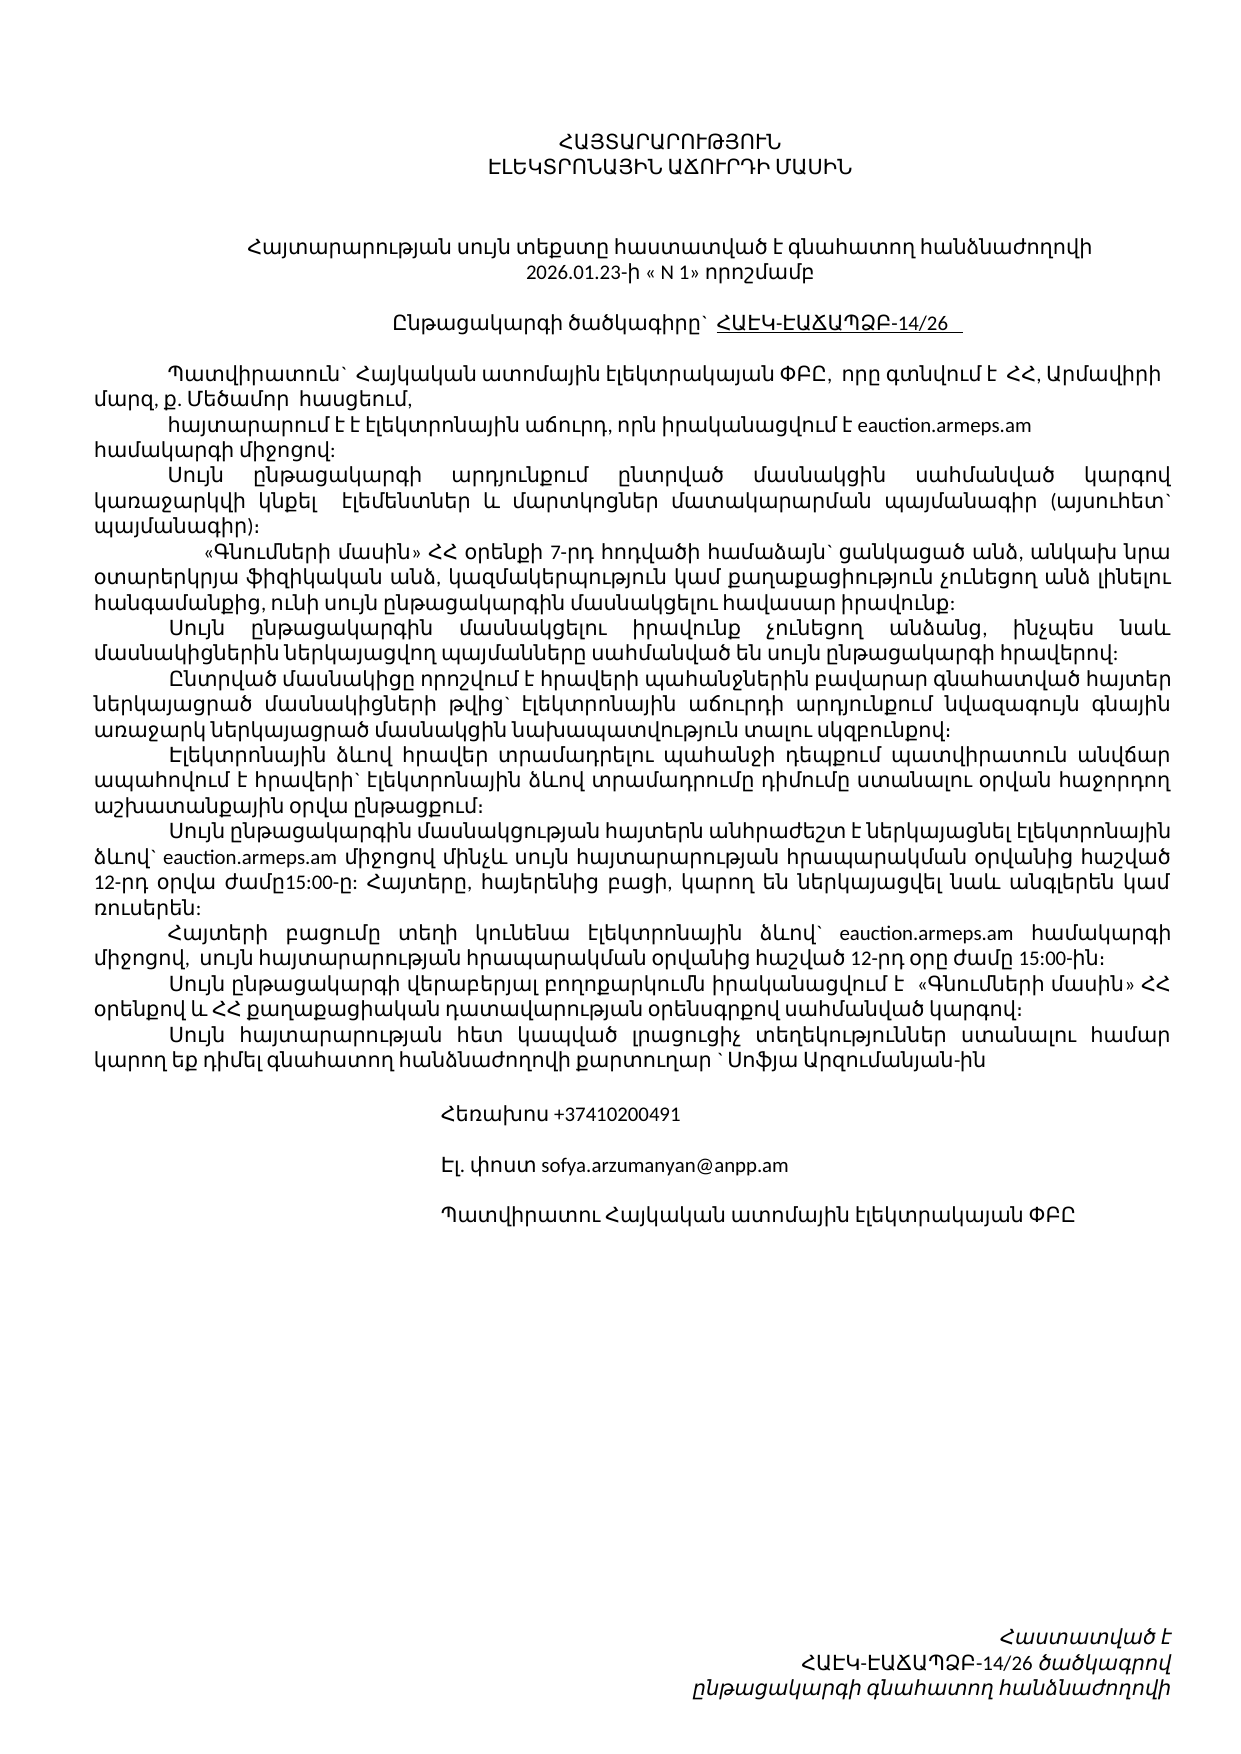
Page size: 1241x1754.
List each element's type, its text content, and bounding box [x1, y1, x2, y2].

text Սույն ընթացակարգին մասնակցելու իրավունք չունեցող անձանց, ինչպես նաև մասնակիցներին ներկայացվող պայմանները սահմանված են սույն ընթացակարգի հրավերով: [94, 615, 1171, 666]
text Սույն ընթացակարգի արդյունքում ընտրված մասնակցին սահմանված կարգով կառաջարկվի կնքել էլեմենտներ և մարտկոցներ մատակարարման պայմանագիր (այսուհետ` պայմանագիր)։ [94, 463, 1171, 539]
text Սույն ընթացակարգին մասնակցության հայտերն անհրաժեշտ է ներկայացնել էլեկտրոնային ձևով` eauction.armeps.am միջոցով մինչև սույն հայտարարության հրապարակման օրվանից հաշված 12-րդ օրվա ժամը15:00-ը: Հայտերը, հայերենից բացի, կարող են ներկայացվել նաև անգլերեն կամ ռուսերեն: [94, 818, 1171, 920]
text հայտարարում է է էլեկտրոնային աճուրդ, որն իրականացվում է eauction.armeps.am համակարգի միջոցով: [94, 412, 1171, 463]
text Հայտերի բացումը տեղի կունենա էլեկտրոնային ձևով` eauction.armeps.am համակարգի միջոցով, սույն հայտարարության հրապարակման օրվանից հաշված 12-րդ օրը ժամը 15:00-ին։ [94, 920, 1171, 971]
text Սույն հայտարարության հետ կապված լրացուցիչ տեղեկություններ ստանալու համար կարող եք դիմել գնահատող հանձնաժողովի քարտուղար ` Սոֆյա Արզումանյան -ին [94, 1022, 1171, 1073]
text Պատվիրատուն` Հայկական ատոմային էլեկտրակայան ՓԲԸ, որը գտնվում է ՀՀ, Արմավիրի մարզ, ք. Մեծամոր հասցեում, [94, 361, 1171, 412]
text Սույն ընթացակարգի վերաբերյալ բողոքարկումն իրականացվում է «Գնումների մասին» ՀՀ օրենքով և ՀՀ քաղաքացիական դատավարության օրենսգրքով սահմանված կարգով։ [94, 971, 1171, 1022]
text Հեռախոս +37410200491 [94, 1101, 1171, 1126]
text Էլեկտրոնային ձևով հրավեր տրամադրելու պահանջի դեպքում պատվիրատուն անվճար ապահովում է հրավերի` էլեկտրոնային ձևով տրամադրումը դիմումը ստանալու օրվան հաջորդող աշխատանքային օրվա ընթացքում։ [94, 742, 1171, 818]
text ՀԱԷԿ-ԷԱՃԱՊՁԲ-14/26 ծածկագրով [94, 1650, 1171, 1675]
text Պատվիրատու Հայկական ատոմային էլեկտրակայան ՓԲԸ [94, 1203, 1171, 1228]
text «Գնումների մասին» ՀՀ օրենքի 7-րդ հոդվածի համաձայն` ցանկացած անձ, անկախ նրա օտարերկրյա ֆիզիկական անձ, կազմակերպություն կամ քաղաքացիություն չունեցող անձ լինելու հանգամանքից, ունի սույն ընթացակարգին մասնակցելու հավասար իրավունք: [94, 539, 1171, 615]
text ՀԱՅՏԱՐԱՐՈՒԹՅՈՒՆ [94, 129, 1171, 154]
text Ընտրված մասնակիցը որոշվում է հրավերի պահանջներին բավարար գնահատված հայտեր ներկայացրած մասնակիցների թվից` էլեկտրոնային աճուրդի արդյունքում նվազագույն գնային առաջարկ ներկայացրած մասնակցին նախապատվություն տալու սկզբունքով։ [94, 666, 1171, 742]
text 2026.01.23 -ի « N 1» որոշմամբ [94, 259, 1171, 285]
text ԷԼԵԿՏՐՈՆԱՅԻՆ ԱՃՈՒՐԴԻ ՄԱՍԻՆ [94, 154, 1171, 180]
text ընթացակարգի գնահատող հանձնաժողովի [94, 1675, 1171, 1701]
text Հաստատված է [94, 1624, 1171, 1650]
text Ընթացակարգի ծածկագիրը` ՀԱԷԿ-ԷԱՃԱՊՁԲ-14/26 [94, 310, 1171, 336]
text Հայտարարության սույն տեքստը հաստատված է գնահատող հանձնաժողովի [94, 234, 1171, 259]
text Էլ. փոստ sofya.arzumanyan@anpp.am [94, 1152, 1171, 1177]
